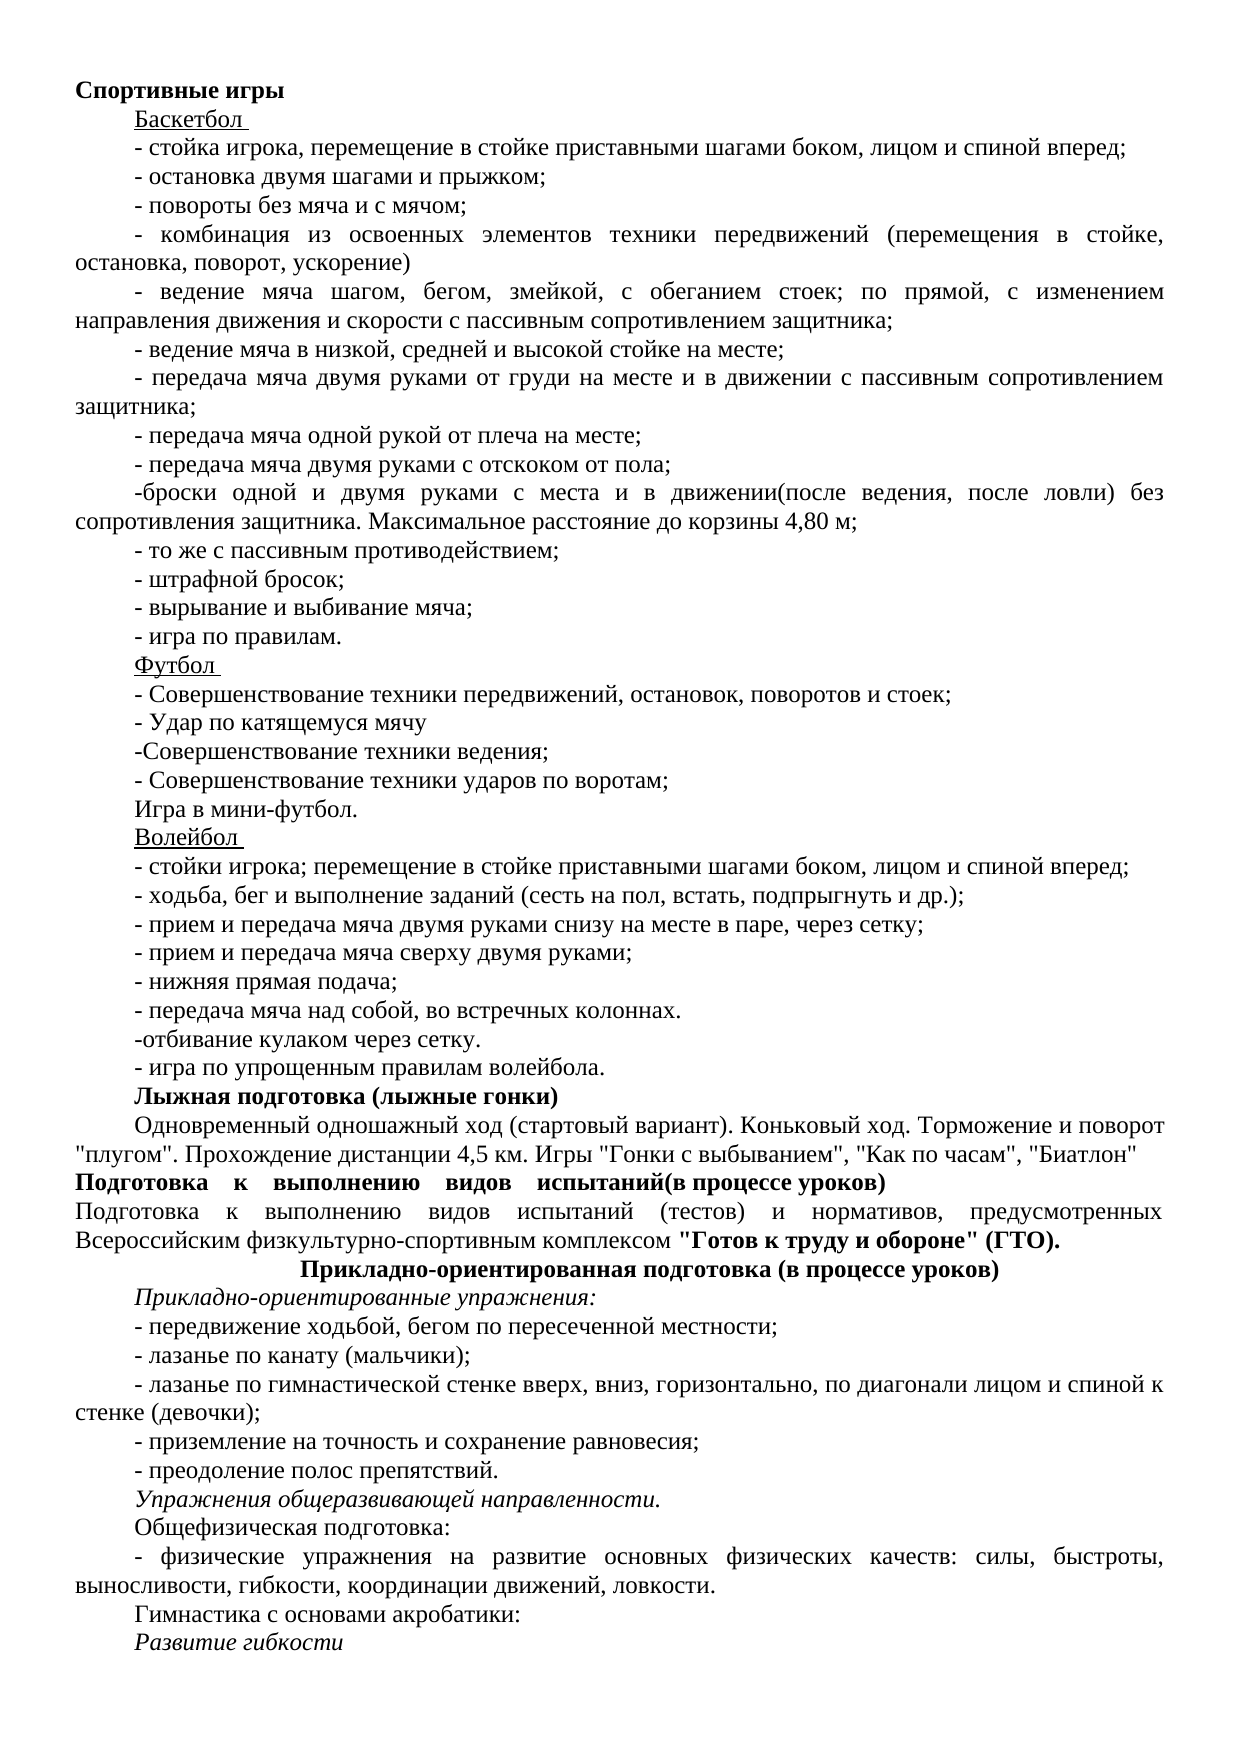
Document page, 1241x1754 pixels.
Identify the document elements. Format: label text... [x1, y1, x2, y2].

text - лазанье по канату (мальчики); [75, 1340, 1165, 1369]
text Общефизическая подготовка: [75, 1512, 1165, 1541]
text - преодоление полос препятствий. [75, 1455, 1165, 1484]
text - игра по упрощенным правилам волейбола. [75, 1052, 1165, 1081]
text Одновременный одношажный ход (стартовый вариант). Коньковый ход. Торможение и поворот "плугом". Прохождение дистанции . Игры "Гонки с выбыванием", "Как по часам", "Биатлон" [75, 1110, 1165, 1167]
text -Совершенствование техники ведения; [75, 736, 1165, 765]
text - лазанье по гимнастической стенке вверх, вниз, горизонтально, по диагонали лицом и спиной к стенке (девочки); [75, 1369, 1165, 1426]
text Развитие гибкости [75, 1627, 1165, 1656]
text - игра по правилам. [75, 621, 1165, 650]
text - передача мяча двумя руками от груди на месте и в движении с пассивным сопротивлением защитника; [75, 362, 1165, 420]
text Подготовка к выполнению видов испытаний(в процессе уроков) [75, 1167, 1165, 1196]
text Волейбол [75, 822, 1165, 851]
text Лыжная подготовка (лыжные гонки) [75, 1081, 1165, 1110]
text - вырывание и выбивание мяча; [75, 592, 1165, 621]
text - Совершенствование техники ударов по воротам; [75, 765, 1165, 794]
text - ходьба, бег и выполнение заданий (сесть на пол, встать, подпрыгнуть и др.); [75, 880, 1165, 909]
text - то же с пассивным противодействием; [75, 535, 1165, 564]
text Прикладно-ориентированные упражнения: [75, 1282, 1165, 1311]
text - повороты без мяча и с мячом; [75, 190, 1165, 219]
text - Удар по катящемуся мячу [75, 707, 1165, 736]
text - приземление на точность и сохранение равновесия; [75, 1426, 1165, 1455]
text - ведение мяча шагом, бегом, змейкой, с обеганием стоек; по прямой, с изменением направления движения и скорости с пассивным сопротивлением защитника; [75, 276, 1165, 334]
text - передача мяча двумя руками с отскоком от пола; [75, 449, 1165, 477]
text - передача мяча одной рукой от плеча на месте; [75, 420, 1165, 449]
text - остановка двумя шагами и прыжком; [75, 161, 1165, 190]
text -отбивание кулаком через сетку. [75, 1024, 1165, 1052]
text Спортивные игры [75, 75, 1165, 104]
text -броски одной и двумя руками с места и в движении(после ведения, после ловли) без сопротивления защитника. Максимальное расстояние до корзины ; [75, 477, 1165, 535]
text - передача мяча над собой, во встречных колоннах. [75, 995, 1165, 1024]
text Футбол [75, 650, 1165, 679]
text - ведение мяча в низкой, средней и высокой стойке на месте; [75, 334, 1165, 362]
text - прием и передача мяча сверху двумя руками; [75, 937, 1165, 966]
text - комбинация из освоенных элементов техники передвижений (перемещения в стойке, остановка, поворот, ускорение) [75, 219, 1165, 276]
text - Совершенствование техники передвижений, остановок, поворотов и стоек; [75, 679, 1165, 707]
text - прием и передача мяча двумя руками снизу на месте в паре, через сетку; [75, 909, 1165, 937]
text Подготовка к выполнению видов испытаний (тестов) и нормативов, предусмотренных Всероссийским физкультурно-спортивным комплексом "Готов к труду и обороне" (ГТО). [75, 1196, 1165, 1254]
text - штрафной бросок; [75, 564, 1165, 592]
text - физические упражнения на развитие основных физических качеств: силы, быстроты, выносливости, гибкости, координации движений, ловкости. [75, 1541, 1165, 1599]
text Баскетбол [75, 104, 1165, 132]
text - стойка игрока, перемещение в стойке приставными шагами боком, лицом и спиной вперед; [75, 132, 1165, 161]
text Упражнения общеразвивающей направленности. [75, 1484, 1165, 1512]
text - передвижение ходьбой, бегом по пересеченной местности; [75, 1311, 1165, 1340]
text Гимнастика с основами акробатики: [75, 1599, 1165, 1627]
text - стойки игрока; перемещение в стойке приставными шагами боком, лицом и спиной вперед; [75, 851, 1165, 880]
text - нижняя прямая подача; [75, 966, 1165, 995]
text Игра в мини-футбол. [75, 794, 1165, 822]
text Прикладно-ориентированная подготовка (в процессе уроков) [75, 1254, 1165, 1282]
